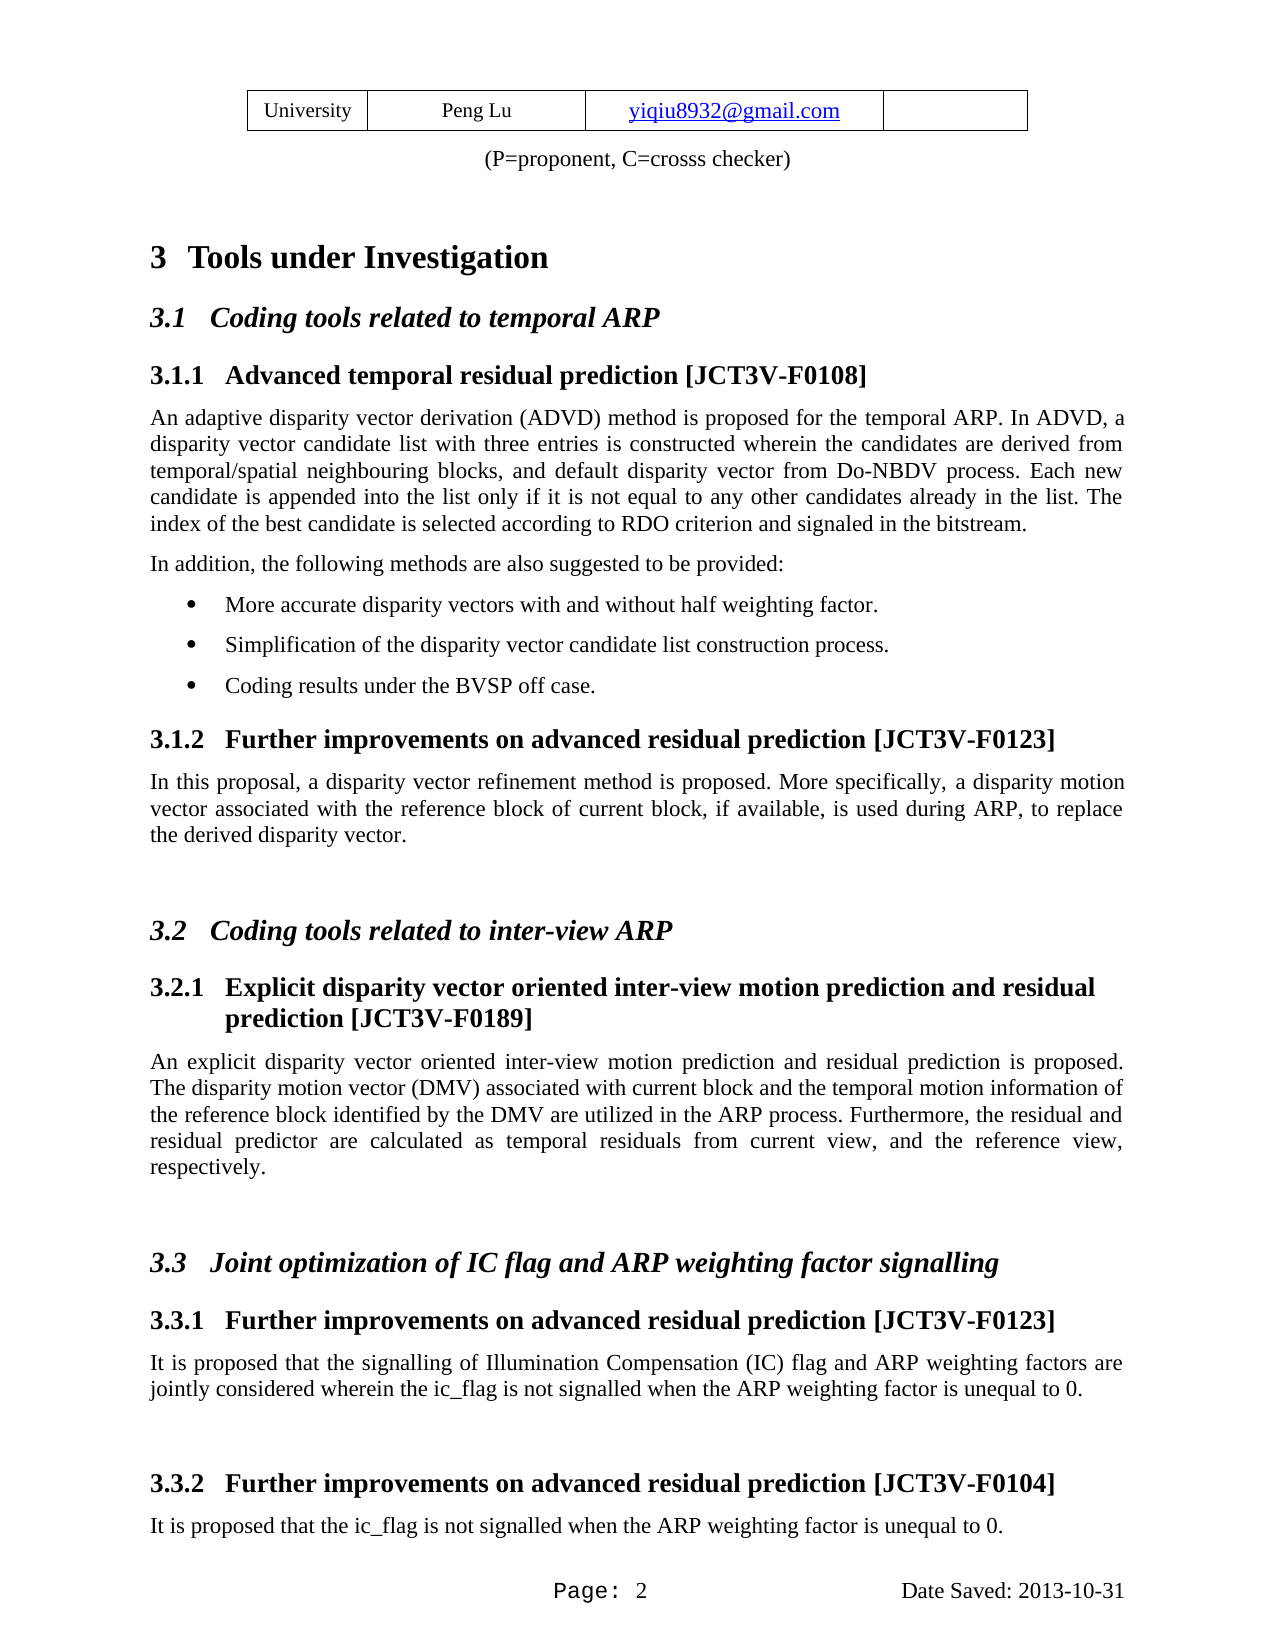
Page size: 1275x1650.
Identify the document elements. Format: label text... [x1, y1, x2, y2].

text An adaptive disparity vector derivation (ADVD) method is proposed for the temporal ARP. In ADVD, a disparity vector candidate list with three entries is constructed wherein the candidates are derived from temporal/spatial neighbouring blocks, and default disparity vector from Do-NBDV process. Each new candidate is appended into the list only if it is not equal to any other candidates already in the list. The index of the best candidate is selected according to RDO criterion and signaled in the bitstream. [150, 404, 1125, 536]
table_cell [368, 91, 585, 130]
text In this proposal, a disparity vector refinement method is proposed. More specifically, a disparity motion vector associated with the reference block of current block, if available, is used during ARP, to replace the derived disparity vector. [150, 768, 1125, 847]
subtitle Coding tools related to temporal ARP [150, 300, 1125, 334]
text (P=proponent, C=crosss checker) [150, 145, 1125, 171]
text In addition, the following methods are also suggested to be provided: [150, 550, 1125, 576]
list Simplification of the disparity vector candidate list construction process. [187, 631, 1125, 657]
subtitle Further improvements on advanced residual prediction [JCT3V-F0104] [150, 1467, 1125, 1498]
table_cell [586, 91, 883, 130]
table_cell Zhejiang University [248, 91, 367, 130]
subtitle Further improvements on advanced residual prediction [JCT3V-F0123] [150, 723, 1125, 754]
list Coding results under the BVSP off case. [187, 672, 1125, 698]
subtitle Advanced temporal residual prediction [JCT3V-F0108] [150, 359, 1125, 390]
table_cell [884, 91, 1027, 130]
subtitle Coding tools related to inter-view ARP [150, 913, 1125, 946]
text It is proposed that the signalling of Illumination Compensation (IC) flag and ARP weighting factors are jointly considered wherein the ic_flag is not signalled when the ARP weighting factor is unequal to 0. [150, 1349, 1125, 1402]
subtitle Explicit disparity vector oriented inter-view motion prediction and residual prediction [JCT3V-F0189] [150, 971, 1125, 1034]
subtitle Tools under Investigation [150, 237, 1125, 275]
list More accurate disparity vectors with and without half weighting factor. [187, 591, 1125, 617]
text It is proposed that the ic_flag is not signalled when the ARP weighting factor is unequal to 0. [150, 1513, 1125, 1539]
text An explicit disparity vector oriented inter-view motion prediction and residual prediction is proposed. The disparity motion vector (DMV) associated with current block and the temporal motion information of the reference block identified by the DMV are utilized in the ARP process. Furthermore, the residual and residual predictor are calculated as temporal residuals from current view, and the reference view, respectively. [150, 1048, 1125, 1180]
subtitle Further improvements on advanced residual prediction [JCT3V-F0123] [150, 1304, 1125, 1335]
subtitle Joint optimization of IC flag and ARP weighting factor signalling [150, 1245, 1125, 1279]
